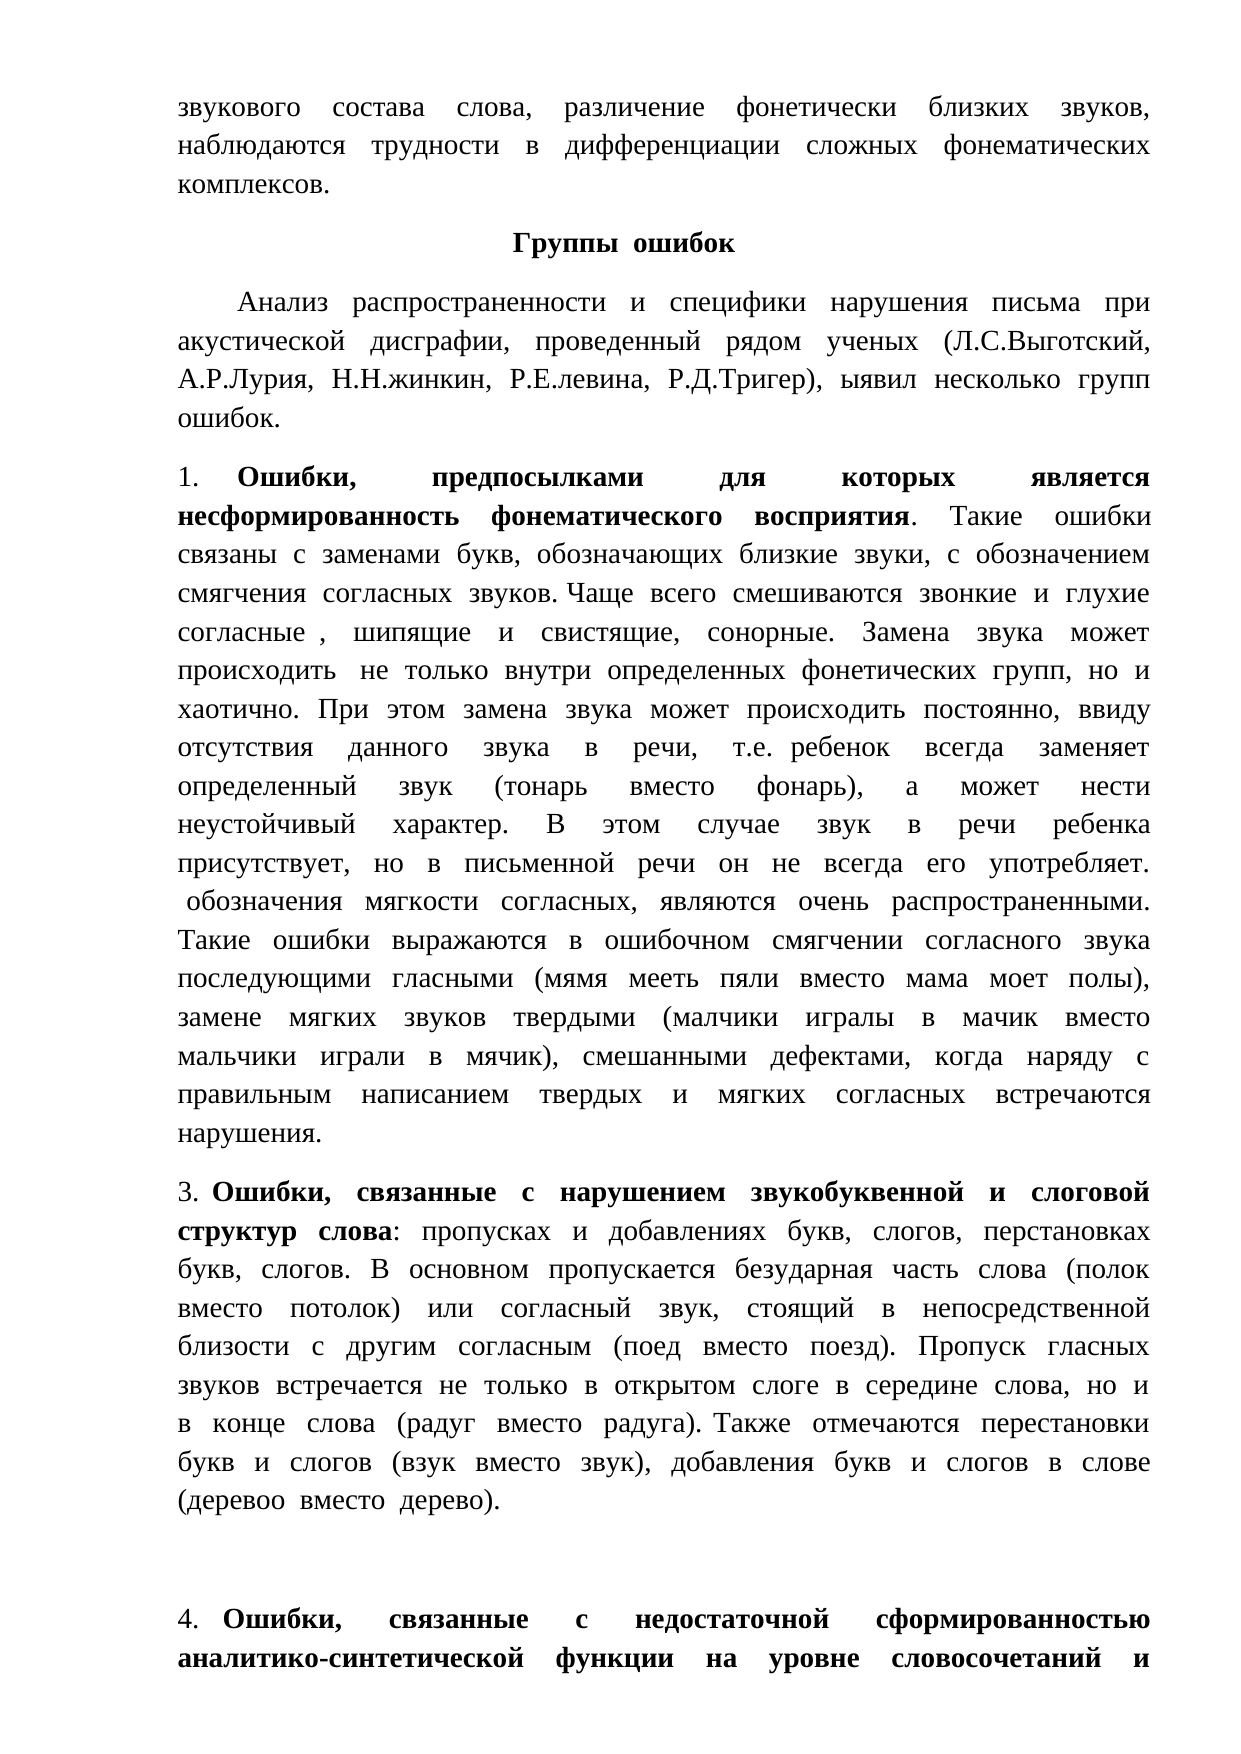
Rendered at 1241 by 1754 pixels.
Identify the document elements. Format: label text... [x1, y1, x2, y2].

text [177, 1601, 1152, 1673]
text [177, 89, 1152, 199]
text Группы ошибок [177, 225, 1152, 259]
text Анализ распространенности и специфики нарушения письма при акустической дисграфии, проведенный рядом ученых (Л.С.Выготский, А.Р.Лурия, Н.Н.жинкин, Р.Е.левина, Р.Д.Тригер), ыявил несколько групп ошибок. [177, 284, 1152, 434]
text 3. Ошибки, связанные с нарушением звукобуквенной и слоговой структур слова: пропусках и добавлениях букв, слогов, перстановках букв, слогов. В основном пропускается безударная часть слова (полок вместо потолок) или согласный звук, стоящий в непосредственной близости с другим согласным (поед вместо поезд). Пропуск гласных звуков встречается не только в открытом слоге в середине слова, но и в конце слова (радуг вместо радуга). Также отмечаются перестановки букв и слогов (взук вместо звук), добавления букв и слогов в слове (деревоо вместо дерево). [177, 1174, 1152, 1516]
text 1. Ошибки, предпосылками для которых является несформированность фонематического восприятия. Такие ошибки связаны с заменами букв, обозначающих близкие звуки, с обозначением смягчения согласных звуков. Чаще всего смешиваются звонкие и глухие согласные , шипящие и свистящие, сонорные. Замена звука может происходить не только внутри определенных фонетических групп, но и хаотично. При этом замена звука может происходить постоянно, ввиду отсутствия данного звука в речи, т.е. ребенок всегда заменяет определенный звук (тонарь вместо фонарь), а может нести неустойчивый характер. В этом случае звук в речи ребенка присутствует, но в письменной речи он не всегда его употребляет. обозначения мягкости согласных, являются очень распространенными. Такие ошибки выражаются в ошибочном смягчении согласного звука последующими гласными (мямя мееть пяли вместо мама моет полы), замене мягких звуков твердыми (малчики игралы в мачик вместо мальчики играли в мячик), смешанными дефектами, когда наряду с правильным написанием твердых и мягких согласных встречаются нарушения. [177, 459, 1152, 1148]
